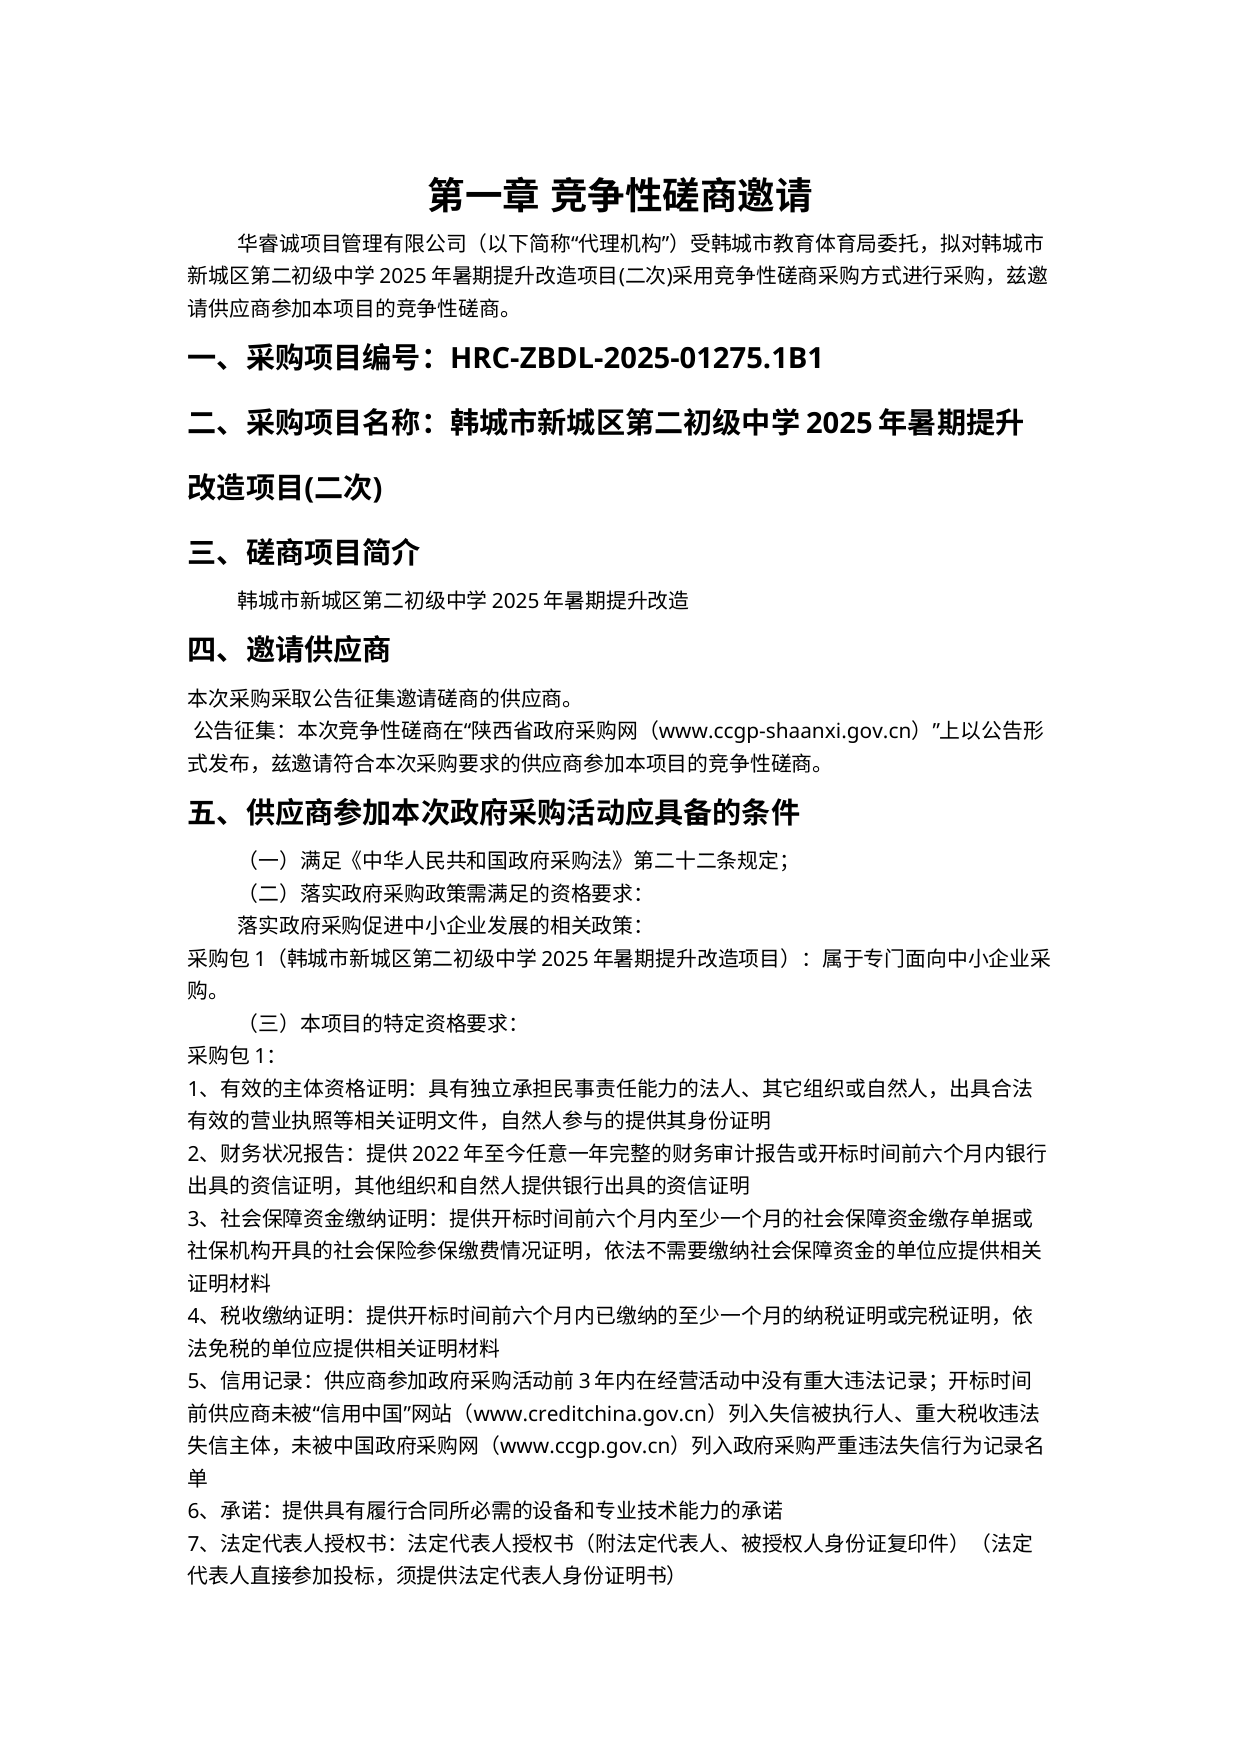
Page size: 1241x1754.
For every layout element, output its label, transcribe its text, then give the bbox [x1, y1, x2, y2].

text （一）满足《中华人民共和国政府采购法》第二十二条规定； [187, 844, 1053, 877]
text 一、采购项目编号：HRC-ZBDL-2025-01275.1B1 [187, 324, 1053, 389]
text 6、承诺：提供具有履行合同所必需的设备和专业技术能力的承诺 [187, 1494, 1053, 1527]
text 7、法定代表人授权书：法定代表人授权书（附法定代表人、被授权人身份证复印件）（法定代表人直接参加投标，须提供法定代表人身份证明书） [187, 1527, 1053, 1592]
text 三、磋商项目简介 [187, 519, 1053, 584]
text 第一章 竞争性磋商邀请 [187, 162, 1053, 227]
text 四、邀请供应商 [187, 617, 1053, 682]
text 公告征集：本次竞争性磋商在“陕西省政府采购网（www.ccgp-shaanxi.gov.cn）”上以公告形式发布，兹邀请符合本次采购要求的供应商参加本项目的竞争性磋商。 [187, 714, 1053, 779]
text 二、采购项目名称：韩城市新城区第二初级中学2025年暑期提升改造项目(二次) [187, 389, 1053, 519]
text 5、信用记录：供应商参加政府采购活动前3年内在经营活动中没有重大违法记录；开标时间前供应商未被“信用中国”网站（www.creditchina.gov.cn）列入失信被执行人、重大税收违法失信主体，未被中国政府采购网（www.ccgp.gov.cn）列入政府采购严重违法失信行为记录名单 [187, 1364, 1053, 1494]
text 五、供应商参加本次政府采购活动应具备的条件 [187, 779, 1053, 844]
text 采购包1： [187, 1039, 1053, 1072]
text （三）本项目的特定资格要求： [187, 1007, 1053, 1039]
text 4、税收缴纳证明：提供开标时间前六个月内已缴纳的至少一个月的纳税证明或完税证明，依法免税的单位应提供相关证明材料 [187, 1299, 1053, 1364]
text 采购包1（韩城市新城区第二初级中学2025年暑期提升改造项目）：属于专门面向中小企业采购。 [187, 942, 1053, 1007]
text （二）落实政府采购政策需满足的资格要求： [187, 877, 1053, 909]
text 本次采购采取公告征集邀请磋商的供应商。 [187, 682, 1053, 714]
text 华睿诚项目管理有限公司（以下简称“代理机构”）受韩城市教育体育局委托，拟对韩城市新城区第二初级中学2025年暑期提升改造项目(二次)采用竞争性磋商采购方式进行采购，兹邀请供应商参加本项目的竞争性磋商。 [187, 227, 1053, 324]
text 2、财务状况报告：提供2022年至今任意一年完整的财务审计报告或开标时间前六个月内银行出具的资信证明，其他组织和自然人提供银行出具的资信证明 [187, 1137, 1053, 1202]
text 1、有效的主体资格证明：具有独立承担民事责任能力的法人、其它组织或自然人，出具合法有效的营业执照等相关证明文件，自然人参与的提供其身份证明 [187, 1072, 1053, 1137]
text 3、社会保障资金缴纳证明：提供开标时间前六个月内至少一个月的社会保障资金缴存单据或社保机构开具的社会保险参保缴费情况证明，依法不需要缴纳社会保障资金的单位应提供相关证明材料 [187, 1202, 1053, 1299]
text 韩城市新城区第二初级中学2025年暑期提升改造 [187, 584, 1053, 617]
text 落实政府采购促进中小企业发展的相关政策： [187, 909, 1053, 942]
